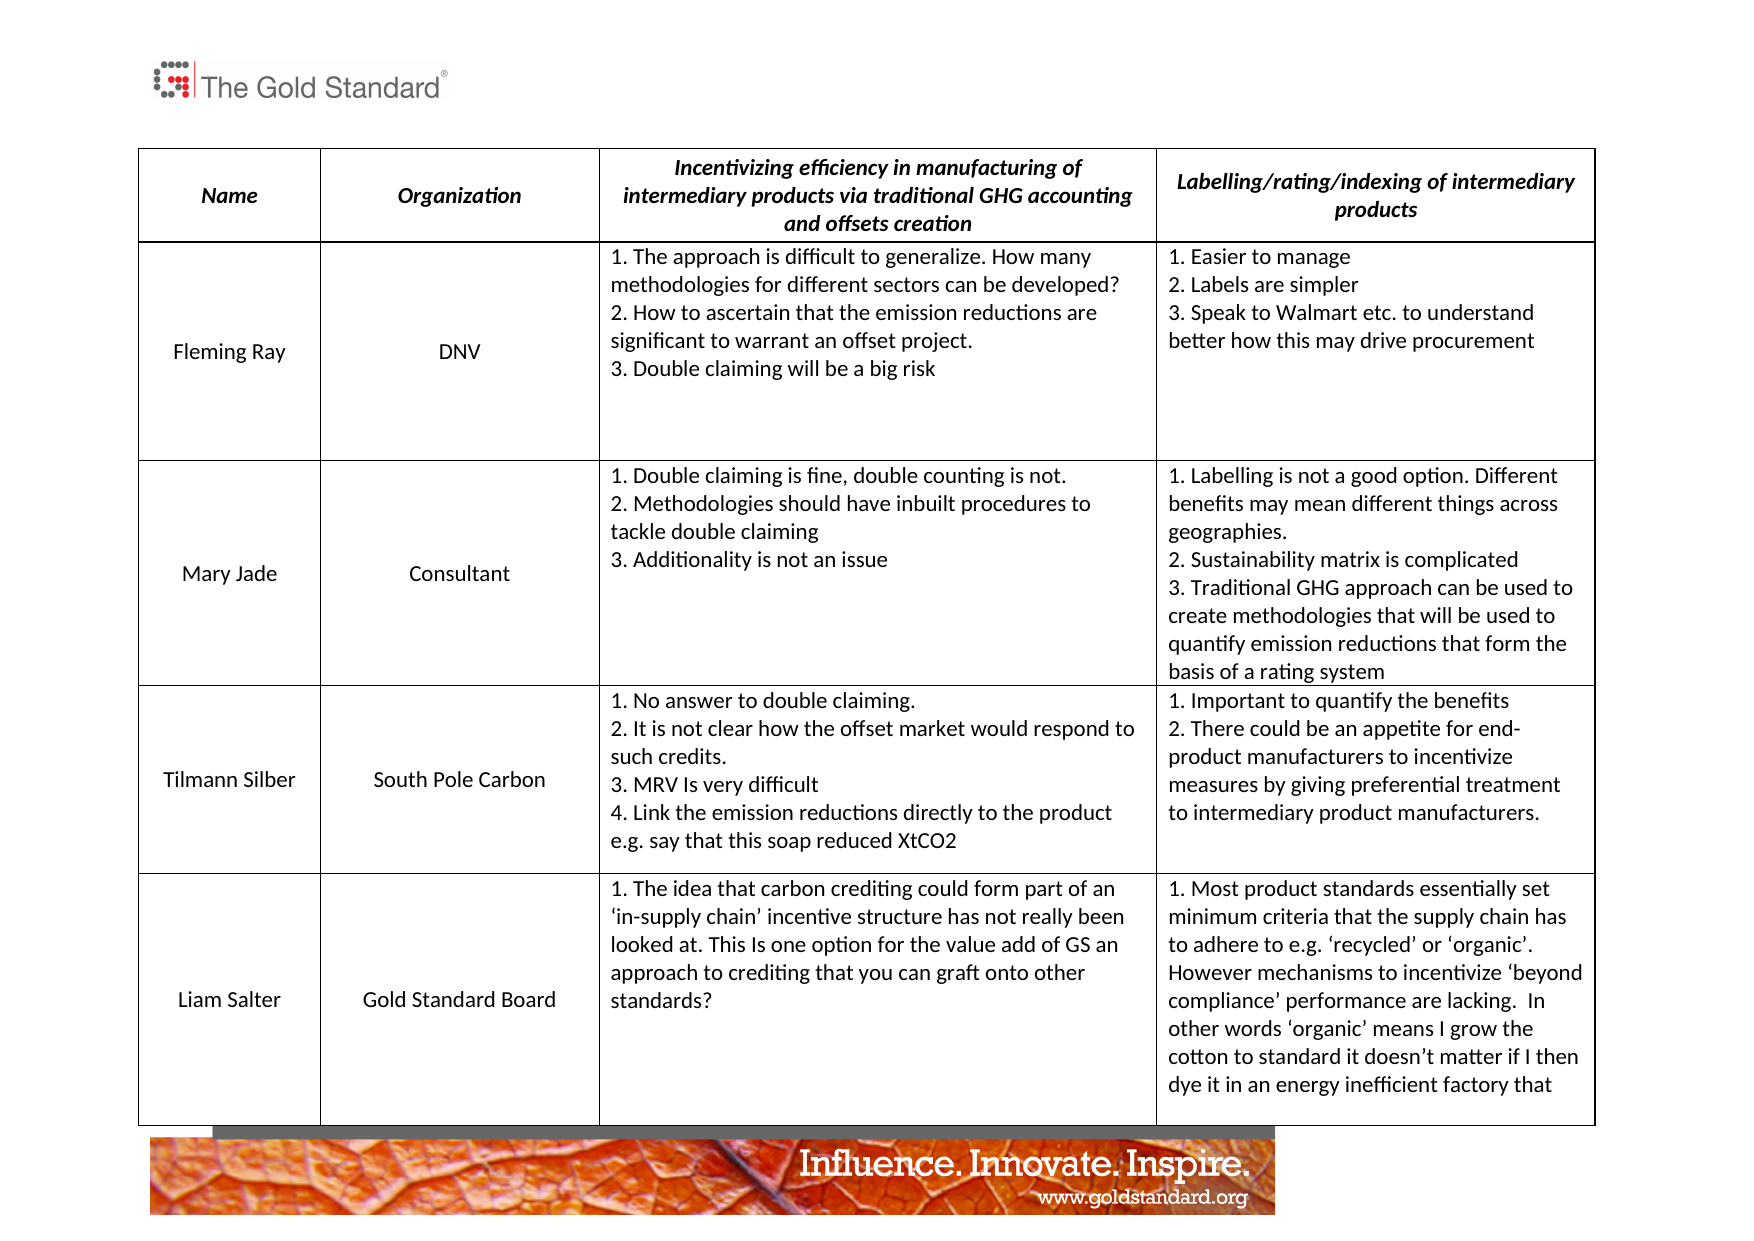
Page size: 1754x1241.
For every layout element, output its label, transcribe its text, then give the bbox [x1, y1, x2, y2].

table_cell 1. Easier to manage 2. Labels are simpler 3. Speak to Walmart etc. to understand better how this may drive procurement [1157, 243, 1594, 460]
picture [150, 1126, 1275, 1215]
table_cell Liam Salter [139, 874, 320, 1125]
picture [150, 59, 451, 101]
table_cell 1. Double claiming is fine, double counting is not. 2. Methodologies should have inbuilt procedures to tackle double claiming 3. Additionality is not an issue [600, 461, 1156, 685]
table_cell Tilmann Silber [139, 686, 320, 873]
table_header Name [139, 149, 320, 241]
table_cell Mary Jade [139, 461, 320, 685]
table_cell Consultant [321, 461, 599, 685]
table_header Labelling/rating/indexing of intermediary products [1157, 149, 1594, 241]
table_cell 1. The approach is difficult to generalize. How many methodologies for different sectors can be developed? 2. How to ascertain that the emission reductions are significant to warrant an offset project. 3. Double claiming will be a big risk [600, 243, 1156, 460]
table_cell 1. Important to quantify the benefits 2. There could be an appetite for end-product manufacturers to incentivize measures by giving preferential treatment to intermediary product manufacturers. [1157, 686, 1594, 873]
table_cell DNV [321, 243, 599, 460]
table_header Incentivizing efficiency in manufacturing of intermediary products via traditional GHG accounting and offsets creation [600, 149, 1156, 241]
table_cell 1. No answer to double claiming. 2. It is not clear how the offset market would respond to such credits. 3. MRV Is very difficult 4. Link the emission reductions directly to the product e.g. say that this soap reduced XtCO2 [600, 686, 1156, 873]
table_cell 1. Labelling is not a good option. Different benefits may mean different things across geographies. 2. Sustainability matrix is complicated 3. Traditional GHG approach can be used to create methodologies that will be used to quantify emission reductions that form the basis of a rating system [1157, 461, 1594, 685]
table_header Organization [321, 149, 599, 241]
table_cell Gold Standard Board [321, 874, 599, 1125]
table_cell Fleming Ray [139, 243, 320, 460]
table_cell South Pole Carbon [321, 686, 599, 873]
